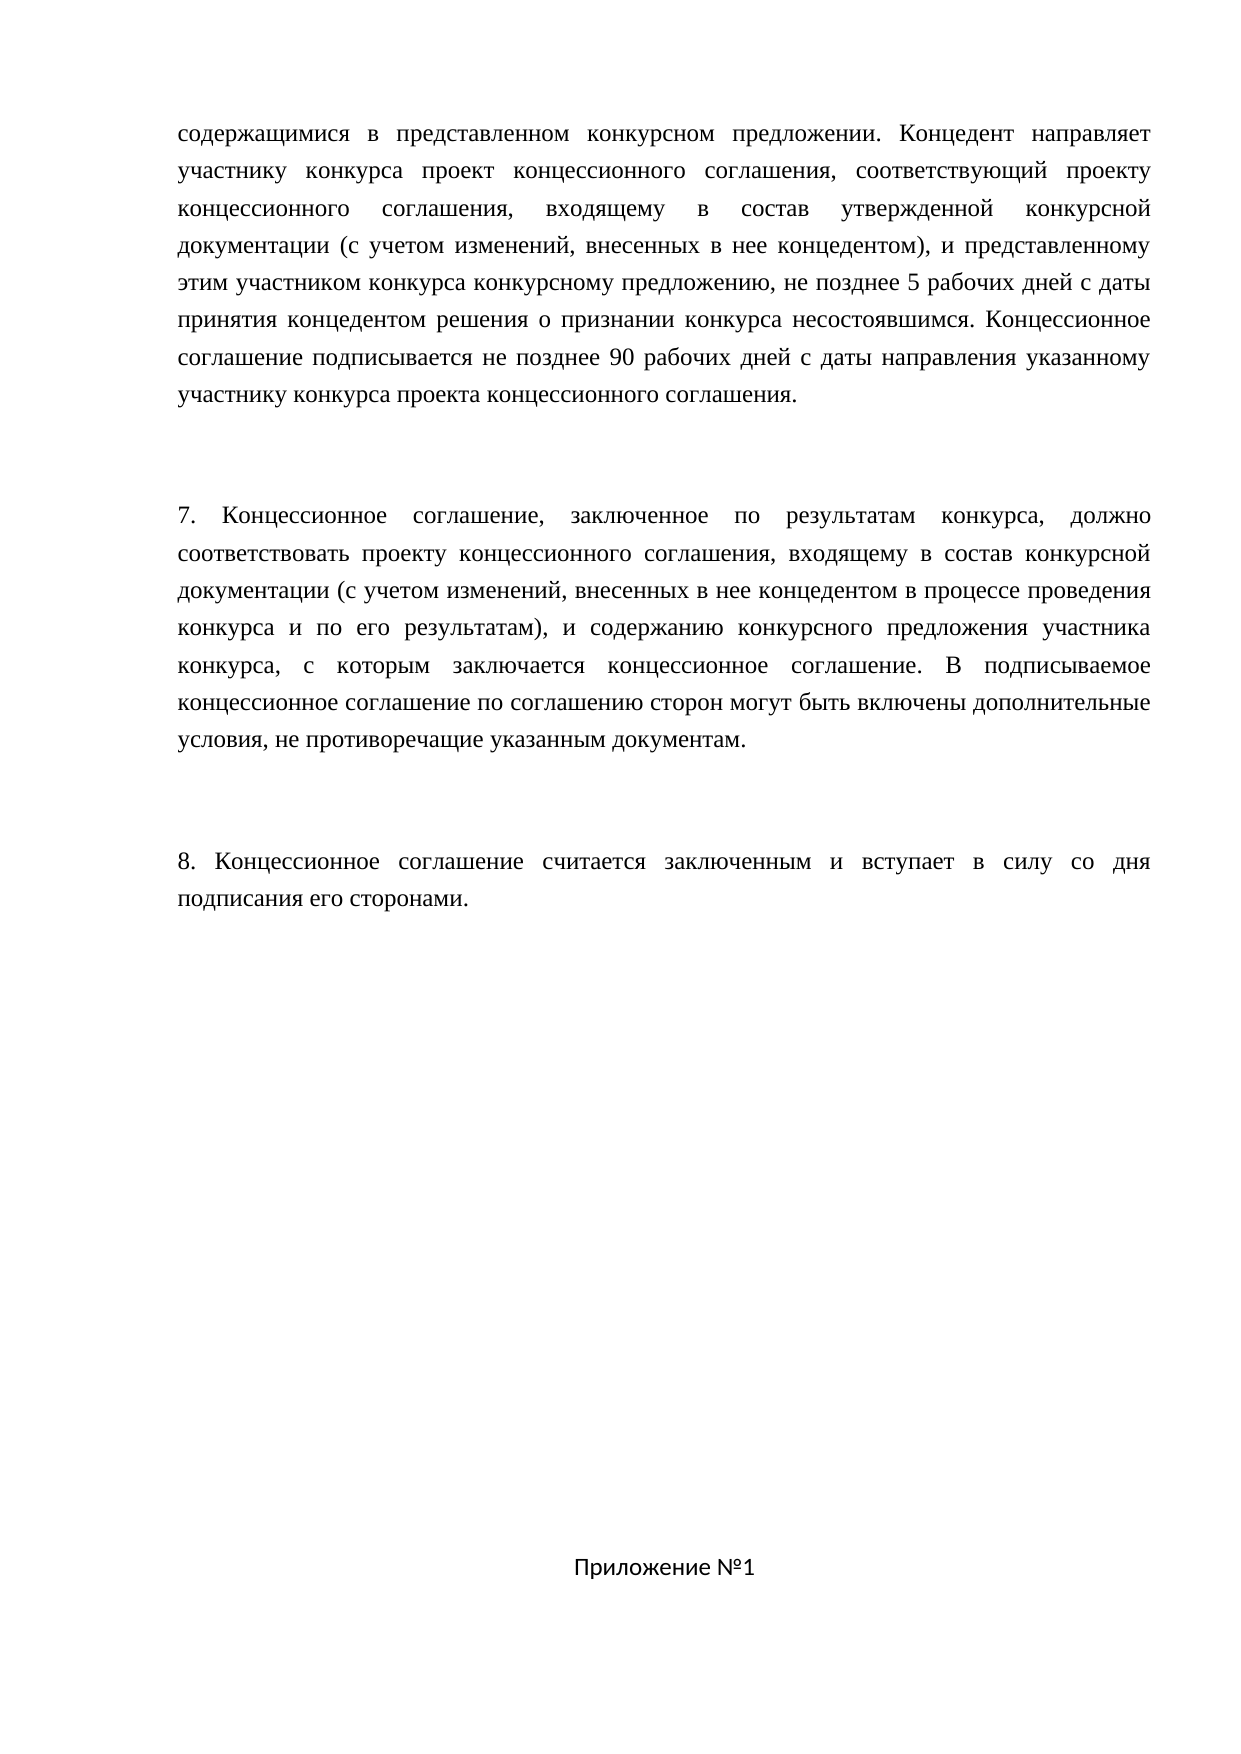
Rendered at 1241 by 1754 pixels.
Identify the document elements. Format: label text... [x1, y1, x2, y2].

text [177, 118, 1152, 408]
text 8. Концессионное соглашение считается заключенным и вступает в силу со дня подписания его сторонами. [177, 846, 1152, 912]
text 7. Концессионное соглашение, заключенное по результатам конкурса, должно соответствовать проекту концессионного соглашения, входящему в состав конкурсной документации (с учетом изменений, внесенных в нее концедентом в процессе проведения конкурса и по его результатам), и содержанию конкурсного предложения участника конкурса, с которым заключается концессионное соглашение. В подписываемое концессионное соглашение по соглашению сторон могут быть включены дополнительные условия, не противоречащие указанным документам. [177, 501, 1152, 753]
text Приложение №1 [177, 1551, 1152, 1582]
